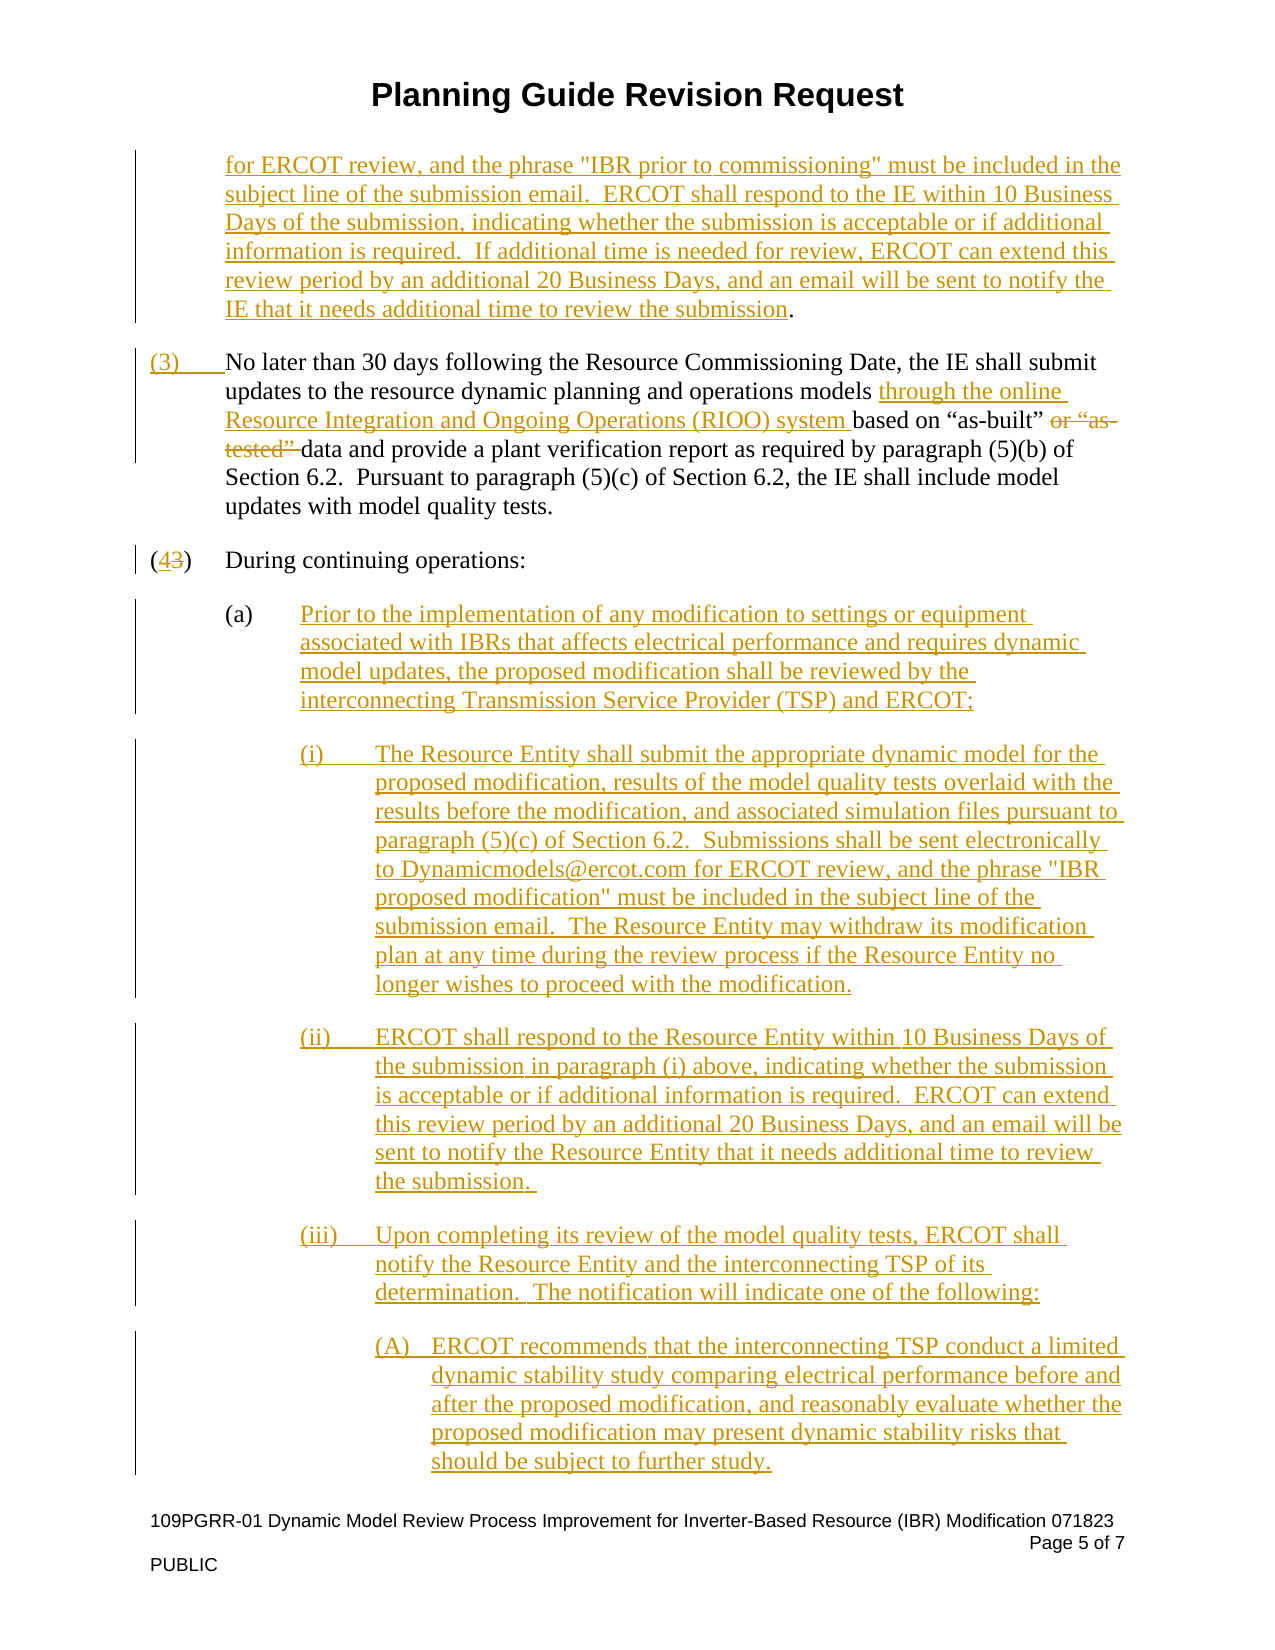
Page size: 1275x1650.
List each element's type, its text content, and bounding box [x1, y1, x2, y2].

list (a) [225, 599, 1125, 714]
text (2) . [150, 150, 1125, 322]
text No later than 30 days following the Resource Commissioning Date, the IE shall submit updates to the resource dynamic planning and operations models based on “as-built” data and provide a plant verification report as required by paragraph (5)(b) of Section 6.2. Pursuant to paragraph (5)(c) of Section 6.2, the IE shall include model updates with model quality tests. [150, 347, 1125, 520]
text () During continuing operations: [150, 545, 1125, 574]
